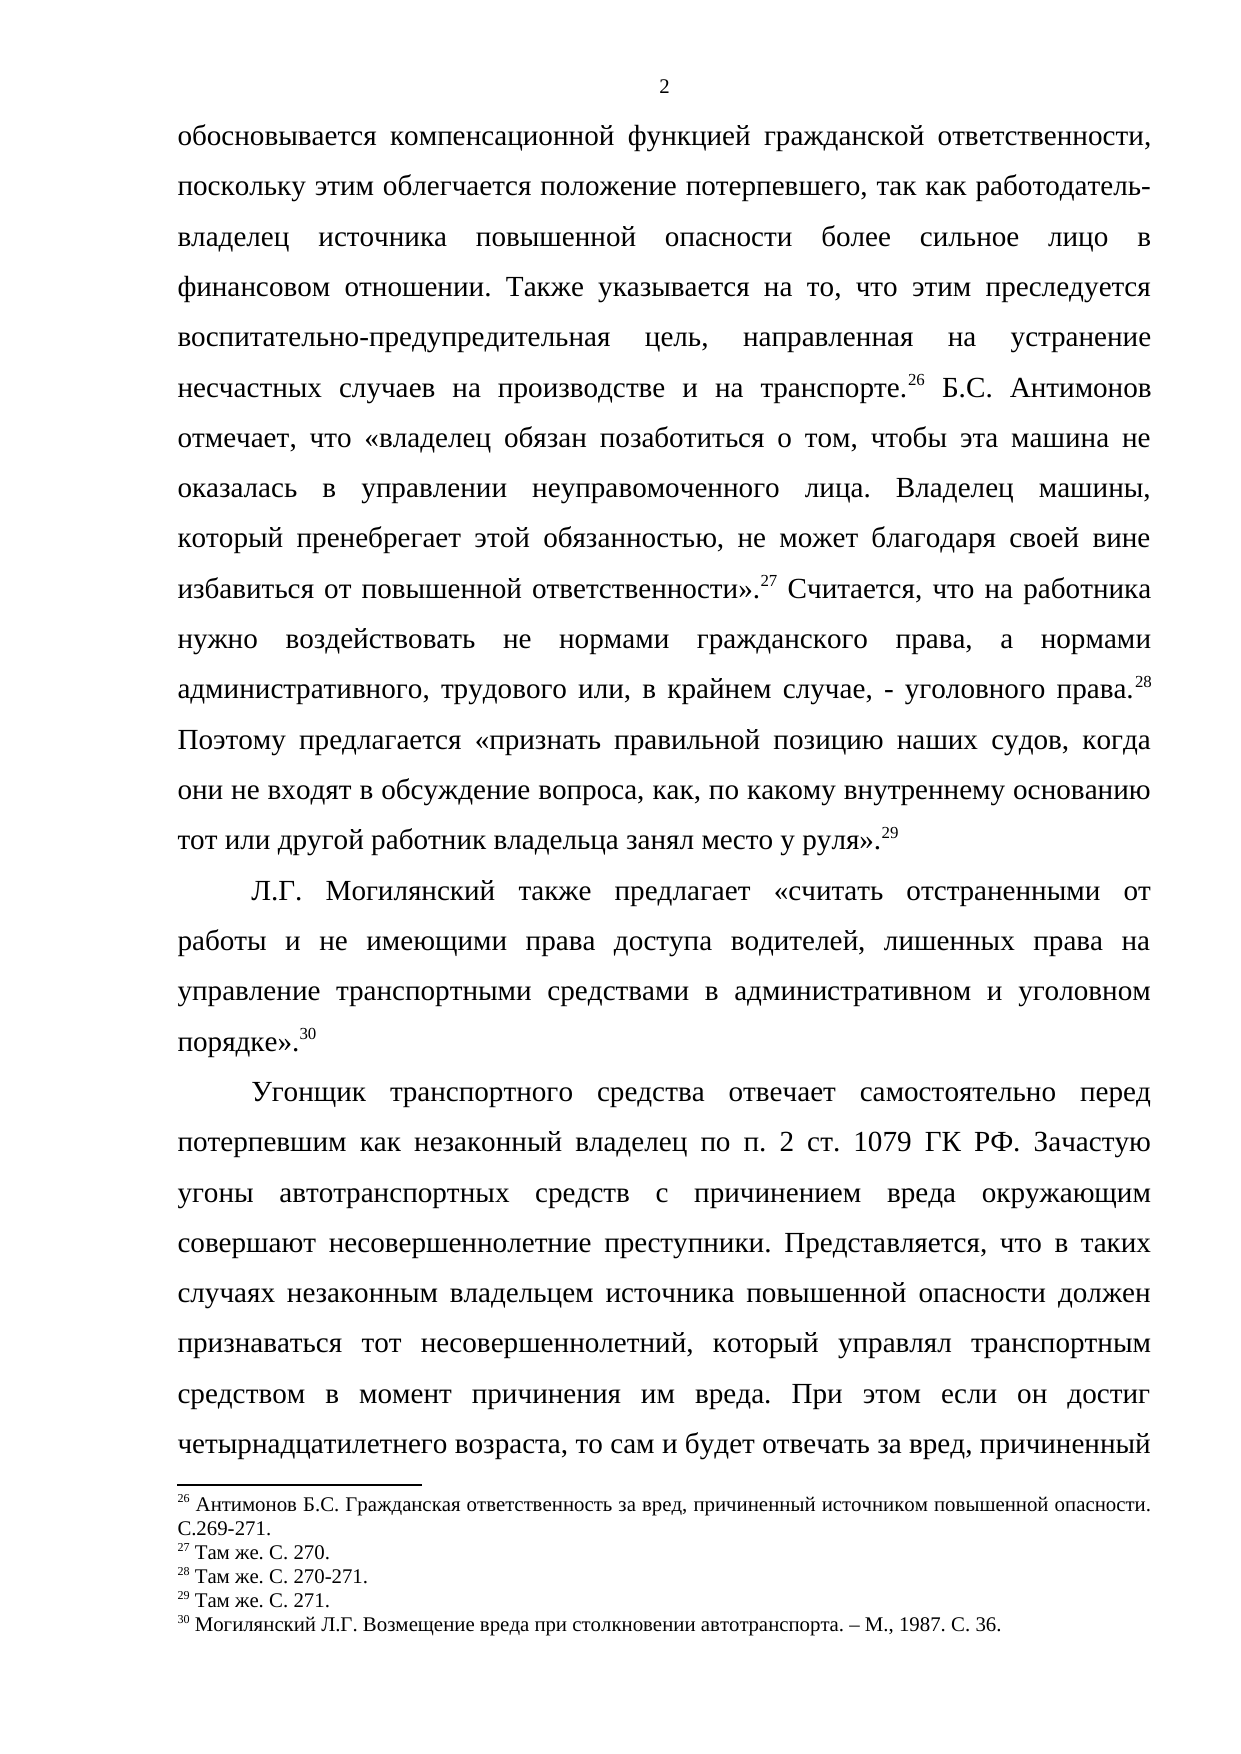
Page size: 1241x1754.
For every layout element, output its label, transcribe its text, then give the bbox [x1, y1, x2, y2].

text Л.Г. Могилянский также предлагает «считать отстраненными от работы и не имеющими права доступа водителей, лишенных права на управление транспортными средствами в административном и уголовном порядке». [177, 873, 1152, 1057]
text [177, 1074, 1152, 1460]
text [177, 118, 1152, 856]
